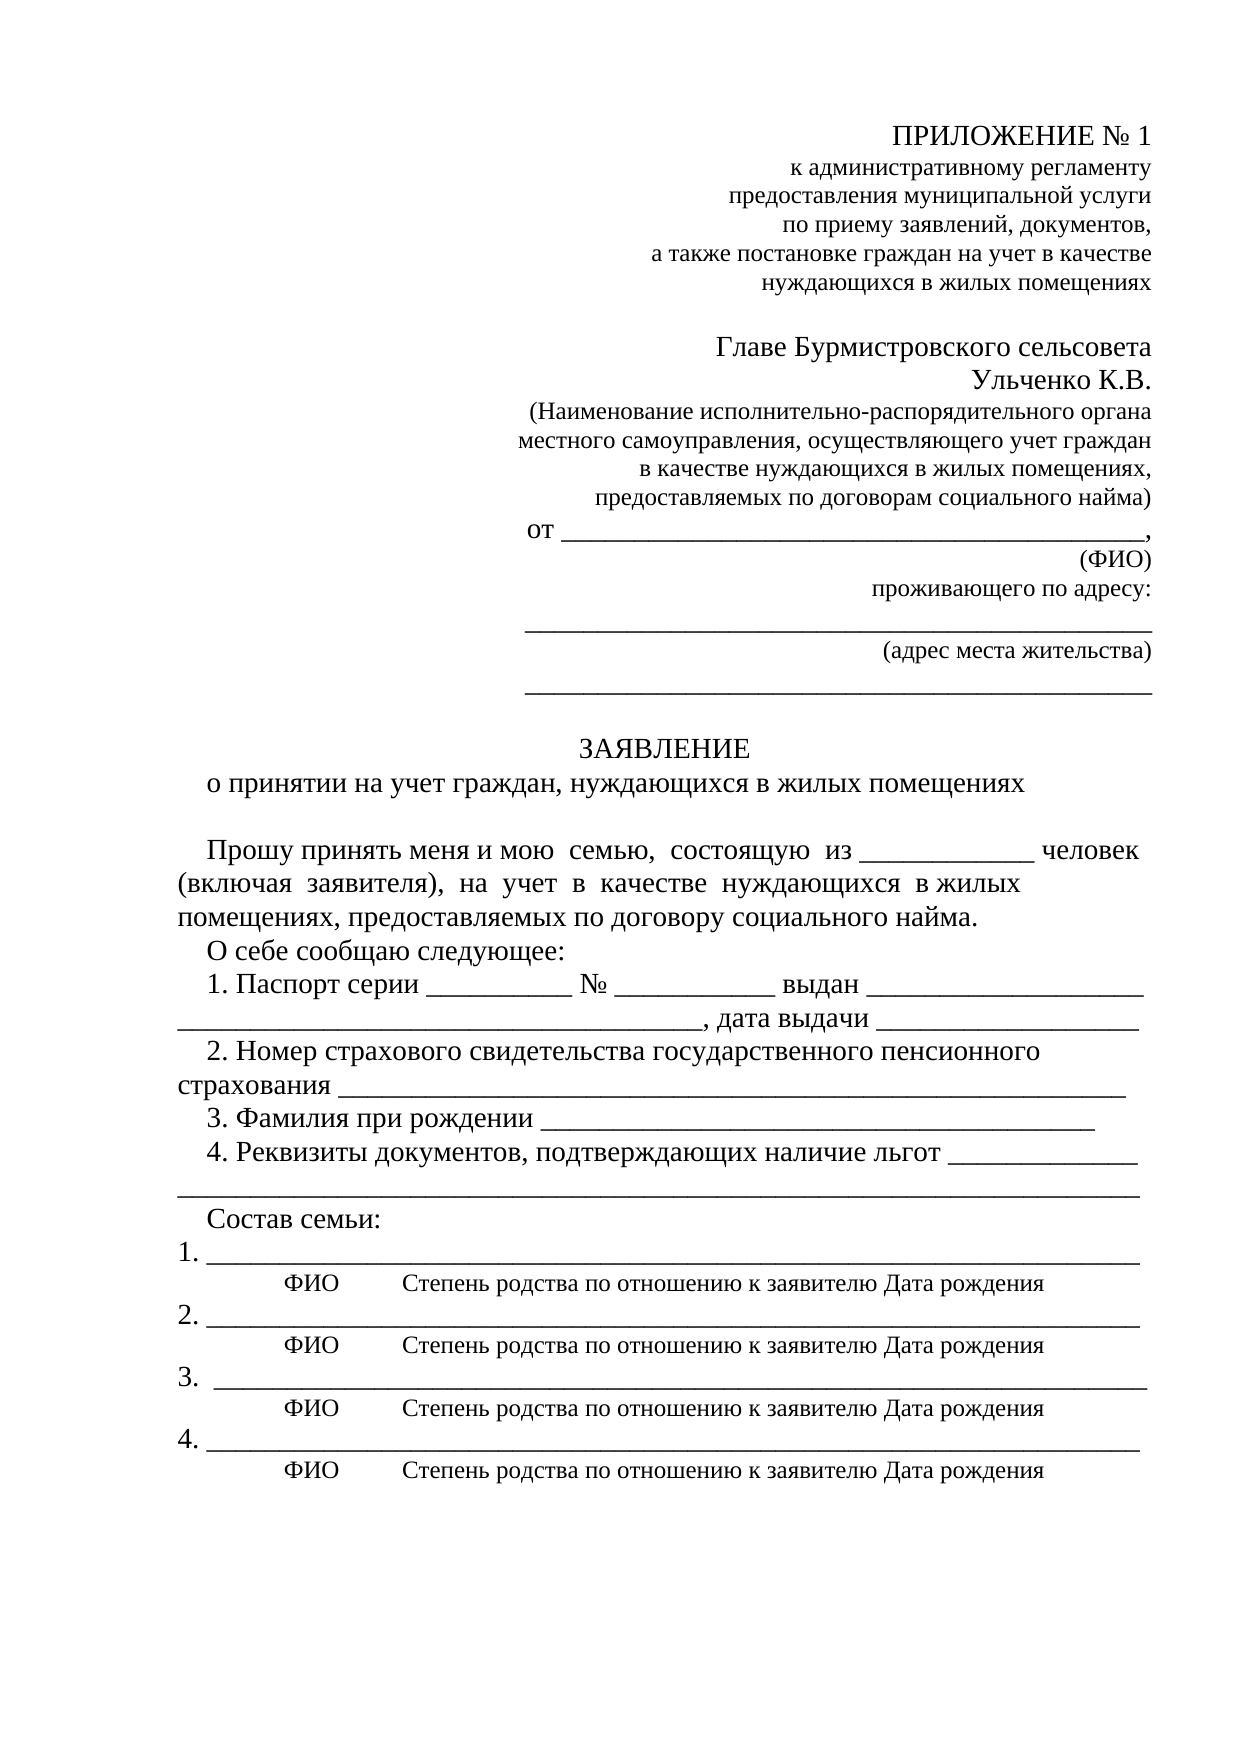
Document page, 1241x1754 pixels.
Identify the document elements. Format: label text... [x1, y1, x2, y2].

text помещениях, предоставляемых по договору социального найма. [177, 899, 1152, 933]
text 4. ________________________________________________________________ [177, 1421, 1152, 1455]
text Ульченко К.В. [177, 362, 1152, 396]
text Состав семьи: [177, 1201, 1152, 1234]
text 3. Фамилия при рождении ______________________________________ [177, 1100, 1152, 1134]
text 1. Паспорт серии __________ № ___________ выдан ___________________ [177, 966, 1152, 1000]
text ЗАЯВЛЕНИЕ [177, 731, 1152, 765]
text ___________________________________________ [177, 664, 1152, 698]
text ФИО Степень родства по отношению к заявителю Дата рождения [177, 1268, 1152, 1297]
text к административному регламенту [177, 152, 1152, 180]
text 2. Номер страхового свидетельства государственного пенсионного [177, 1033, 1152, 1067]
text (ФИО) [177, 544, 1152, 573]
text (включая заявителя), на учет в качестве нуждающихся в жилых [177, 866, 1152, 899]
text проживающего по адресу: [177, 573, 1152, 602]
text а также постановке граждан на учет в качестве [177, 238, 1152, 267]
text 4. Реквизиты документов, подтверждающих наличие льгот _____________ [177, 1134, 1152, 1167]
text (адрес места жительства) [177, 636, 1152, 664]
text по приему заявлений, документов, [177, 209, 1152, 238]
text предоставления муниципальной услуги [177, 180, 1152, 209]
text ФИО Степень родства по отношению к заявителю Дата рождения [177, 1455, 1152, 1484]
text 3. ________________________________________________________________ [177, 1359, 1152, 1393]
text ____________________________________, дата выдачи __________________ [177, 1000, 1152, 1033]
text местного самоуправления, осуществляющего учет граждан [177, 425, 1152, 453]
text Прошу принять меня и мою семью, состоящую из ____________ человек [177, 832, 1152, 866]
text ФИО Степень родства по отношению к заявителю Дата рождения [177, 1330, 1152, 1359]
text О себе сообщаю следующее: [177, 933, 1152, 966]
text Главе Бурмистровского сельсовета [177, 329, 1152, 362]
text в качестве нуждающихся в жилых помещениях, [177, 453, 1152, 482]
text нуждающихся в жилых помещениях [177, 267, 1152, 295]
text ПРИЛОЖЕНИЕ № 1 [177, 118, 1152, 152]
text (Наименование исполнительно-распорядительного органа [177, 396, 1152, 425]
text о принятии на учет граждан, нуждающихся в жилых помещениях [177, 765, 1152, 798]
text __________________________________________________________________ [177, 1167, 1152, 1201]
text 1. ________________________________________________________________ [177, 1234, 1152, 1268]
text ФИО Степень родства по отношению к заявителю Дата рождения [177, 1393, 1152, 1421]
text от ________________________________________, [177, 511, 1152, 544]
text ___________________________________________ [177, 602, 1152, 636]
text предоставляемых по договорам социального найма) [177, 482, 1152, 511]
text 2. ________________________________________________________________ [177, 1297, 1152, 1330]
text страхования ______________________________________________________ [177, 1067, 1152, 1100]
